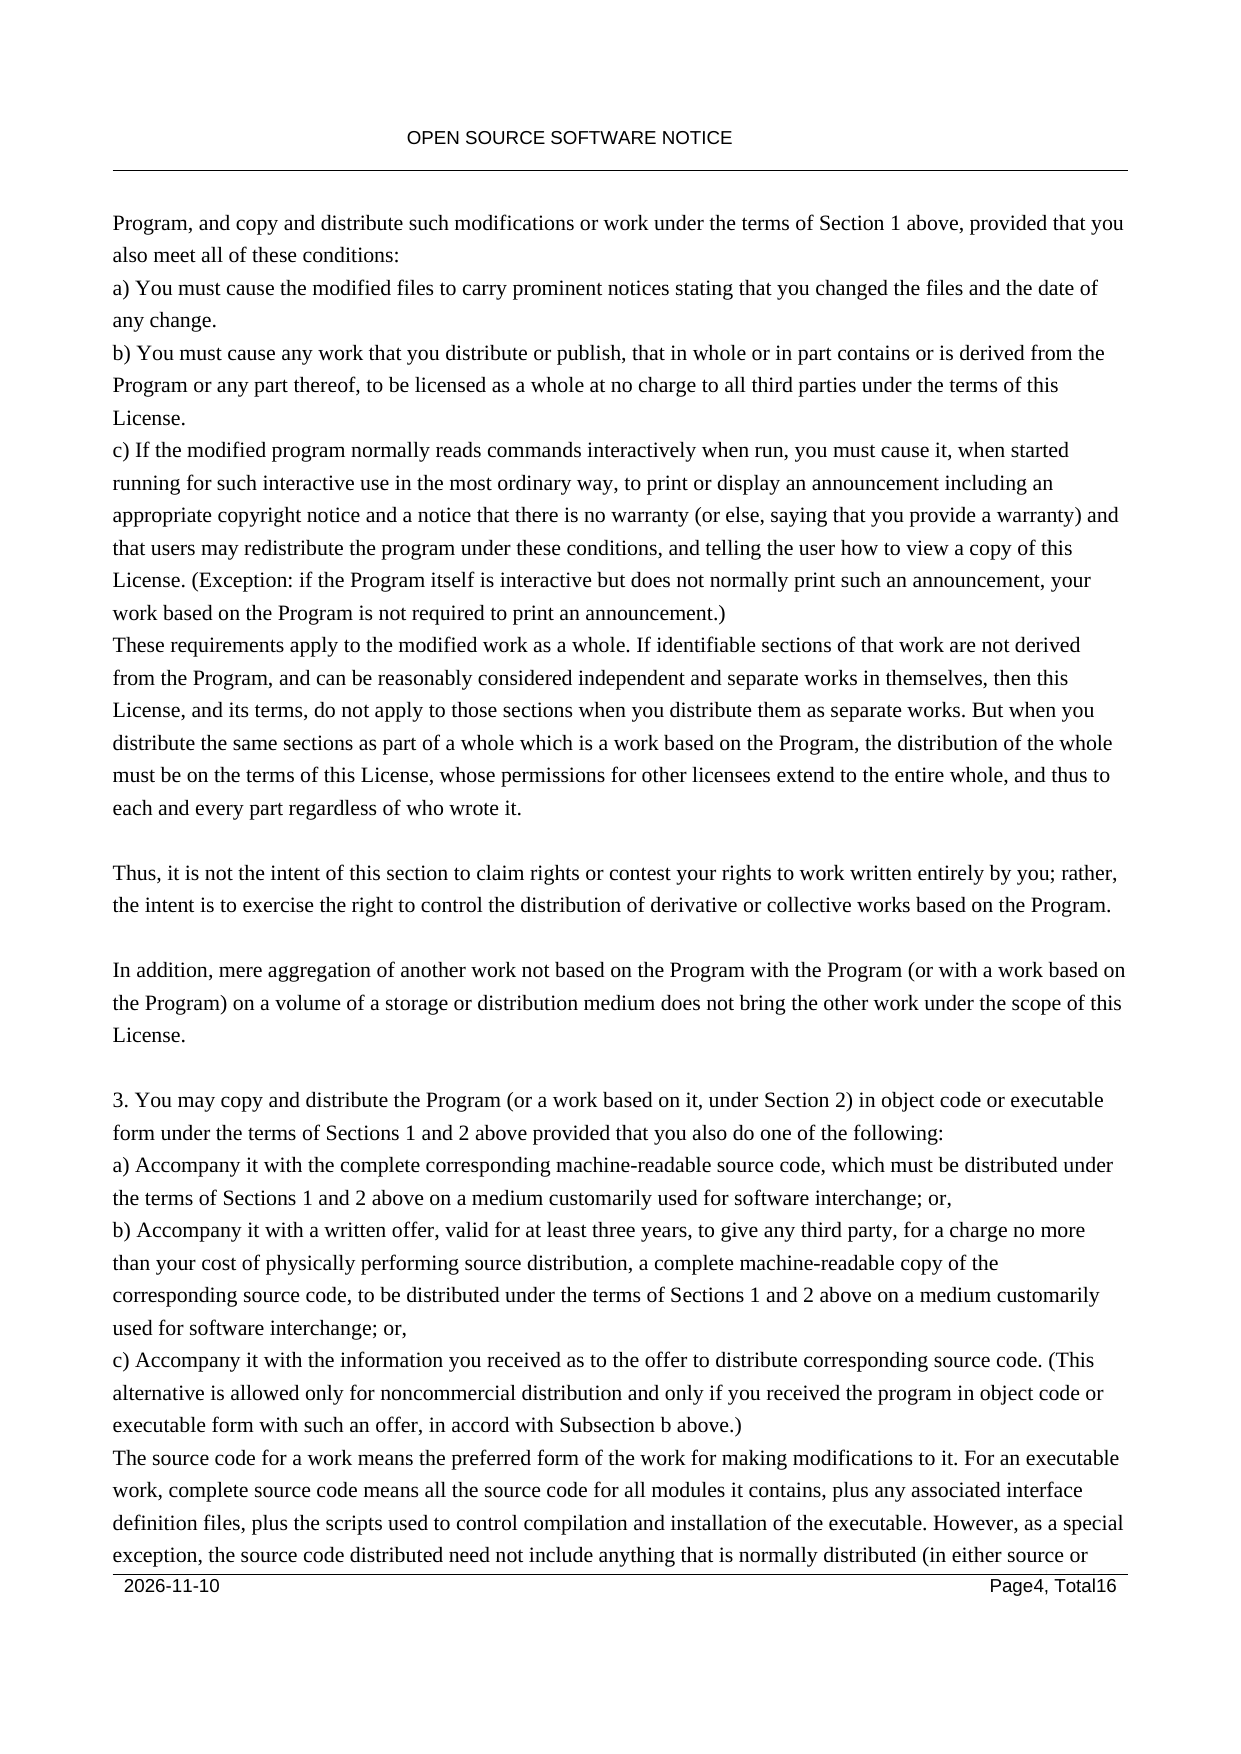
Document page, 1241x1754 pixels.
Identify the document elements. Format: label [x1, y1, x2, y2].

text [112, 206, 1128, 1571]
